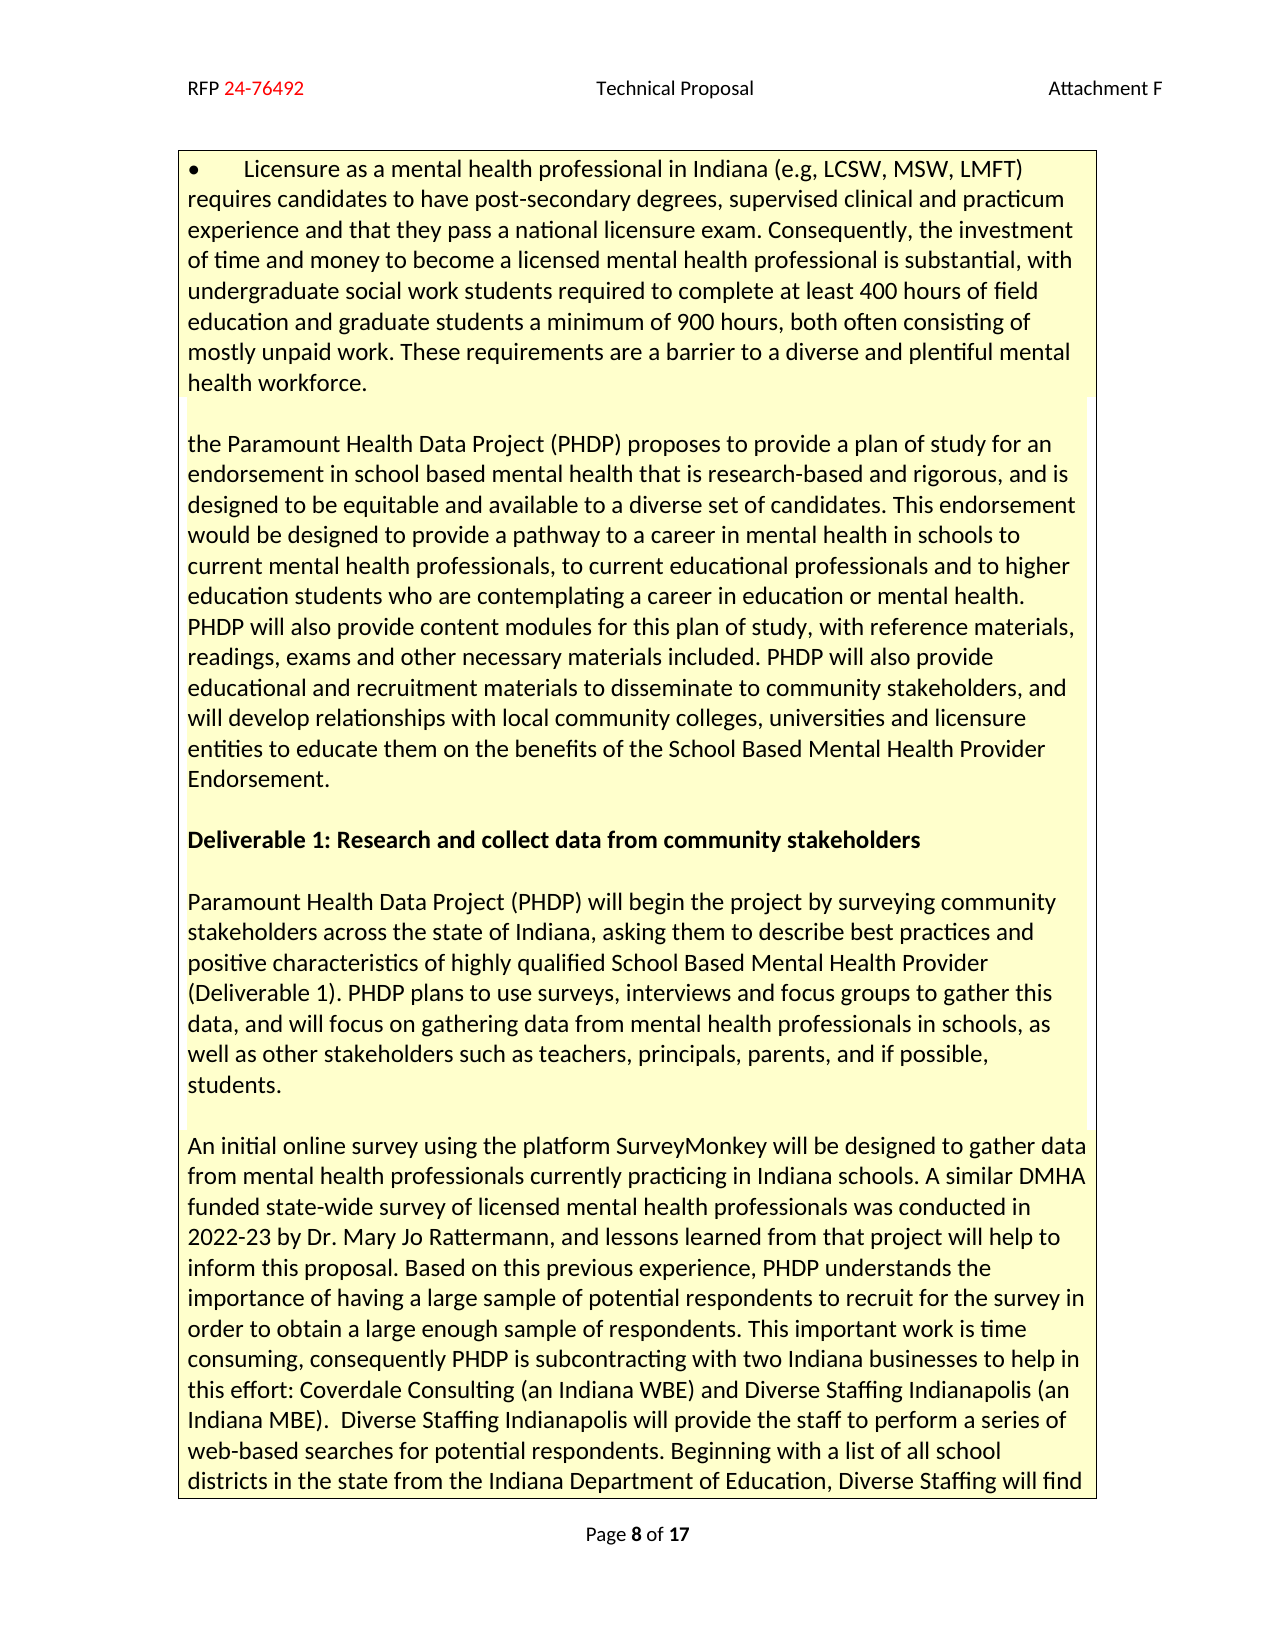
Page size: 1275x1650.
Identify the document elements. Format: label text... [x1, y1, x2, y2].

text Deliverable 1: Research and collect data from community stakeholders [187, 824, 1087, 855]
text Paramount Health Data Project (PHDP) will begin the project by surveying community stakeholders across the state of Indiana, asking them to describe best practices and positive characteristics of highly qualified School Based Mental Health Provider (Deliverable 1). PHDP plans to use surveys, interviews and focus groups to gather this data, and will focus on gathering data from mental health professionals in schools, as well as other stakeholders such as teachers, principals, parents, and if possible, students. [187, 886, 1087, 1099]
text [179, 1127, 1096, 1498]
text the Paramount Health Data Project (PHDP) proposes to provide a plan of study for an endorsement in school based mental health that is research-based and rigorous, and is designed to be equitable and available to a diverse set of candidates. This endorsement would be designed to provide a pathway to a career in mental health in schools to current mental health professionals, to current educational professionals and to higher education students who are contemplating a career in education or mental health. PHDP will also provide content modules for this plan of study, with reference materials, readings, exams and other necessary materials included. PHDP will also provide educational and recruitment materials to disseminate to community stakeholders, and will develop relationships with local community colleges, universities and licensure entities to educate them on the benefits of the School Based Mental Health Provider Endorsement. [187, 428, 1087, 794]
text • Licensure as a mental health professional in Indiana (e.g, LCSW, MSW, LMFT) requires candidates to have post-secondary degrees, supervised clinical and practicum experience and that they pass a national licensure exam. Consequently, the investment of time and money to become a licensed mental health professional is substantial, with undergraduate social work students required to complete at least 400 hours of ﬁeld education and graduate students a minimum of 900 hours, both often consisting of mostly unpaid work. These requirements are a barrier to a diverse and plentiful mental health workforce. [179, 151, 1096, 397]
